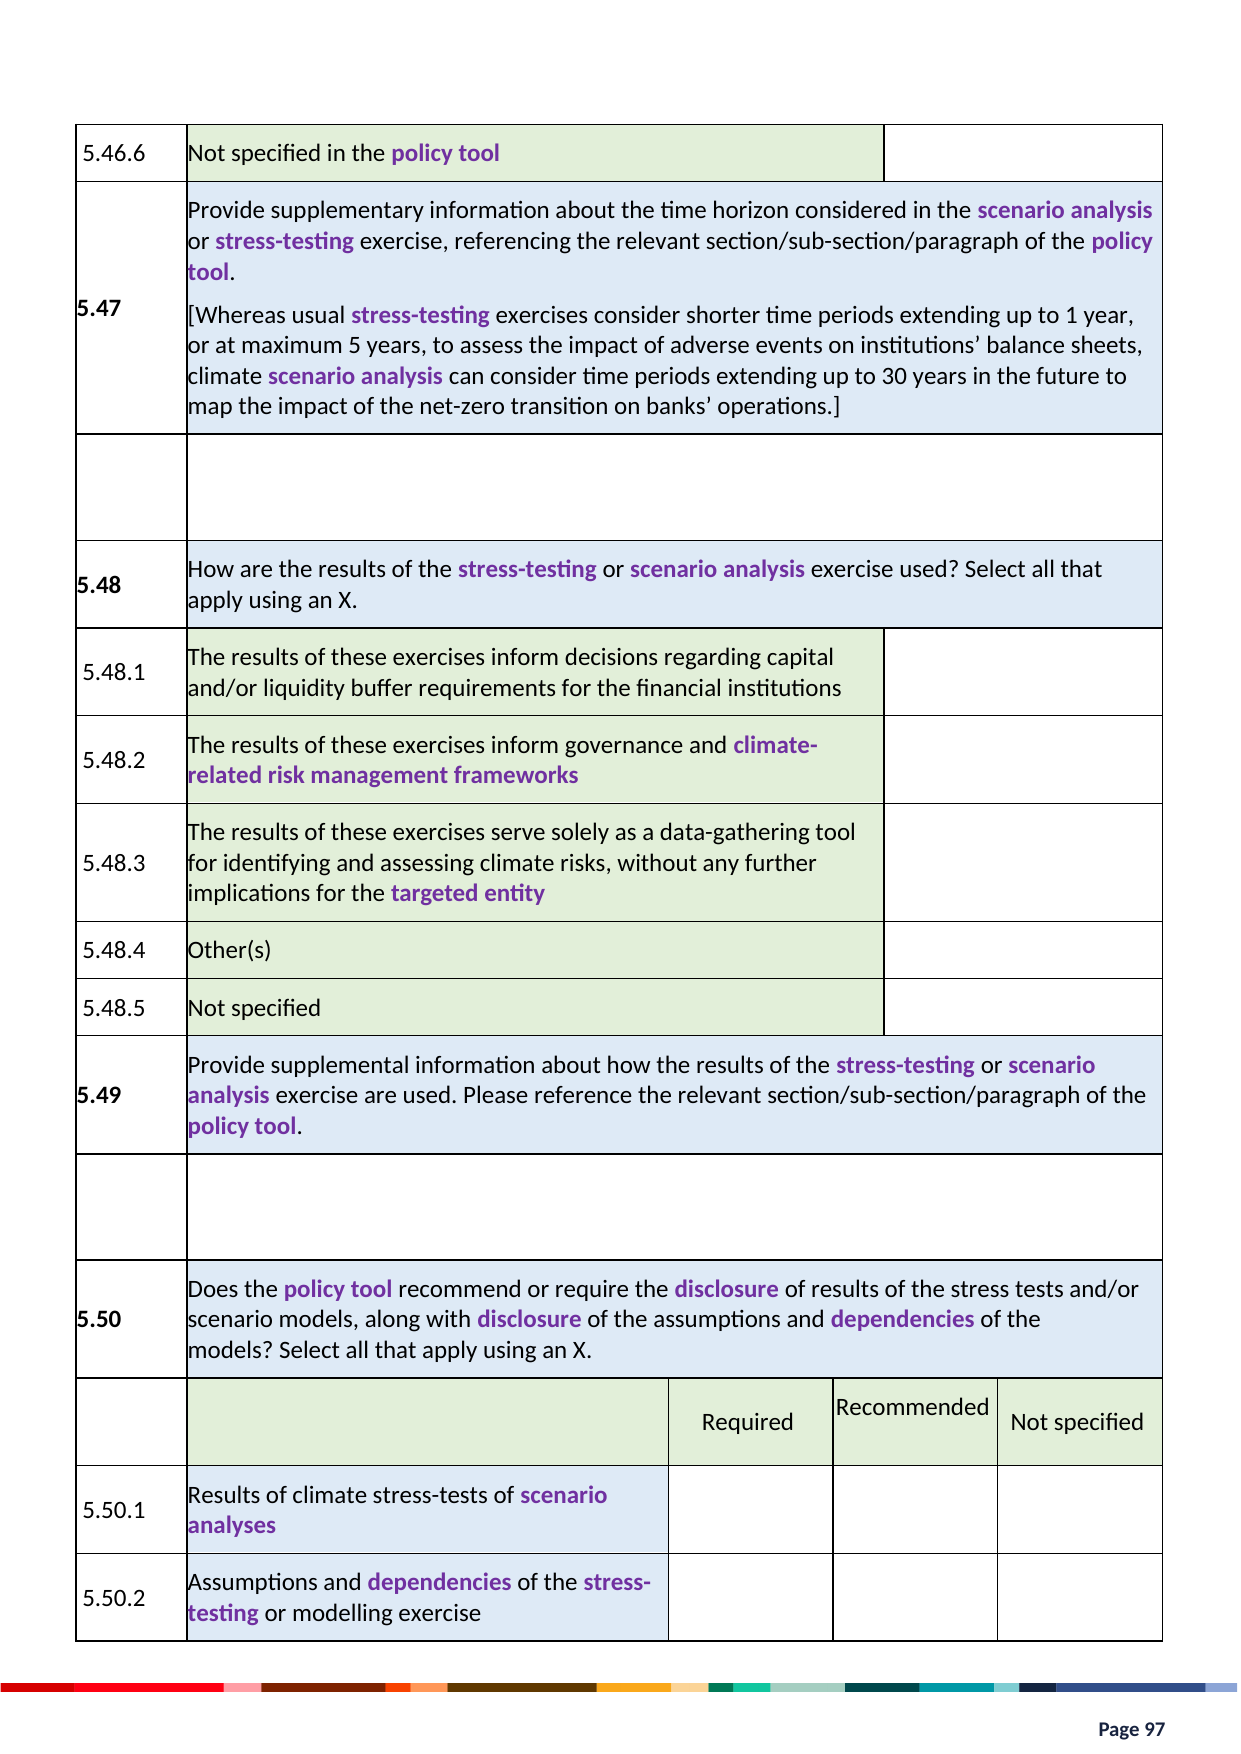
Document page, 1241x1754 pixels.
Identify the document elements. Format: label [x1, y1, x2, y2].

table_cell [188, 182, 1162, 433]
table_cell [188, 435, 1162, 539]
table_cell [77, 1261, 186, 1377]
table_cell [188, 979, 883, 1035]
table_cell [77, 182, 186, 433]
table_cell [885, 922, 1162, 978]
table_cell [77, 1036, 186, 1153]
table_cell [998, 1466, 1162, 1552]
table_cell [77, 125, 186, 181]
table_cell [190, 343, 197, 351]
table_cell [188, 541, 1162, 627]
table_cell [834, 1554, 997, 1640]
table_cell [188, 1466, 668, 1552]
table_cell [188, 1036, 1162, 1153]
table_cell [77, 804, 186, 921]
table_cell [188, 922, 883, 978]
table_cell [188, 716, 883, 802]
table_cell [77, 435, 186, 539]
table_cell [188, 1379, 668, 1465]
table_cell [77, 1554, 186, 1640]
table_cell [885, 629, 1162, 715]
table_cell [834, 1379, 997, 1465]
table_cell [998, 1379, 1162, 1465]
picture [0, 1683, 1236, 1692]
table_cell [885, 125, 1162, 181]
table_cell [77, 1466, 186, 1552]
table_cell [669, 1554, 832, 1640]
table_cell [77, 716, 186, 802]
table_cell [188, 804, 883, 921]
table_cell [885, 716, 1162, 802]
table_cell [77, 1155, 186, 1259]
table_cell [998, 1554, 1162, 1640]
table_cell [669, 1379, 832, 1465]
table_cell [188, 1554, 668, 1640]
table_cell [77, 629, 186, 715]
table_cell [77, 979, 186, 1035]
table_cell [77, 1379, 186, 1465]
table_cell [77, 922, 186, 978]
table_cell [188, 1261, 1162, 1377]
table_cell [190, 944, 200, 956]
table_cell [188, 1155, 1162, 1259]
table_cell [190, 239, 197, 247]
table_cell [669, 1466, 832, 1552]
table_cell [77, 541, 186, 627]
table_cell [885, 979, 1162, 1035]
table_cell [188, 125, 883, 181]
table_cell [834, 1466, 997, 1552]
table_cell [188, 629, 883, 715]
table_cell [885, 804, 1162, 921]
